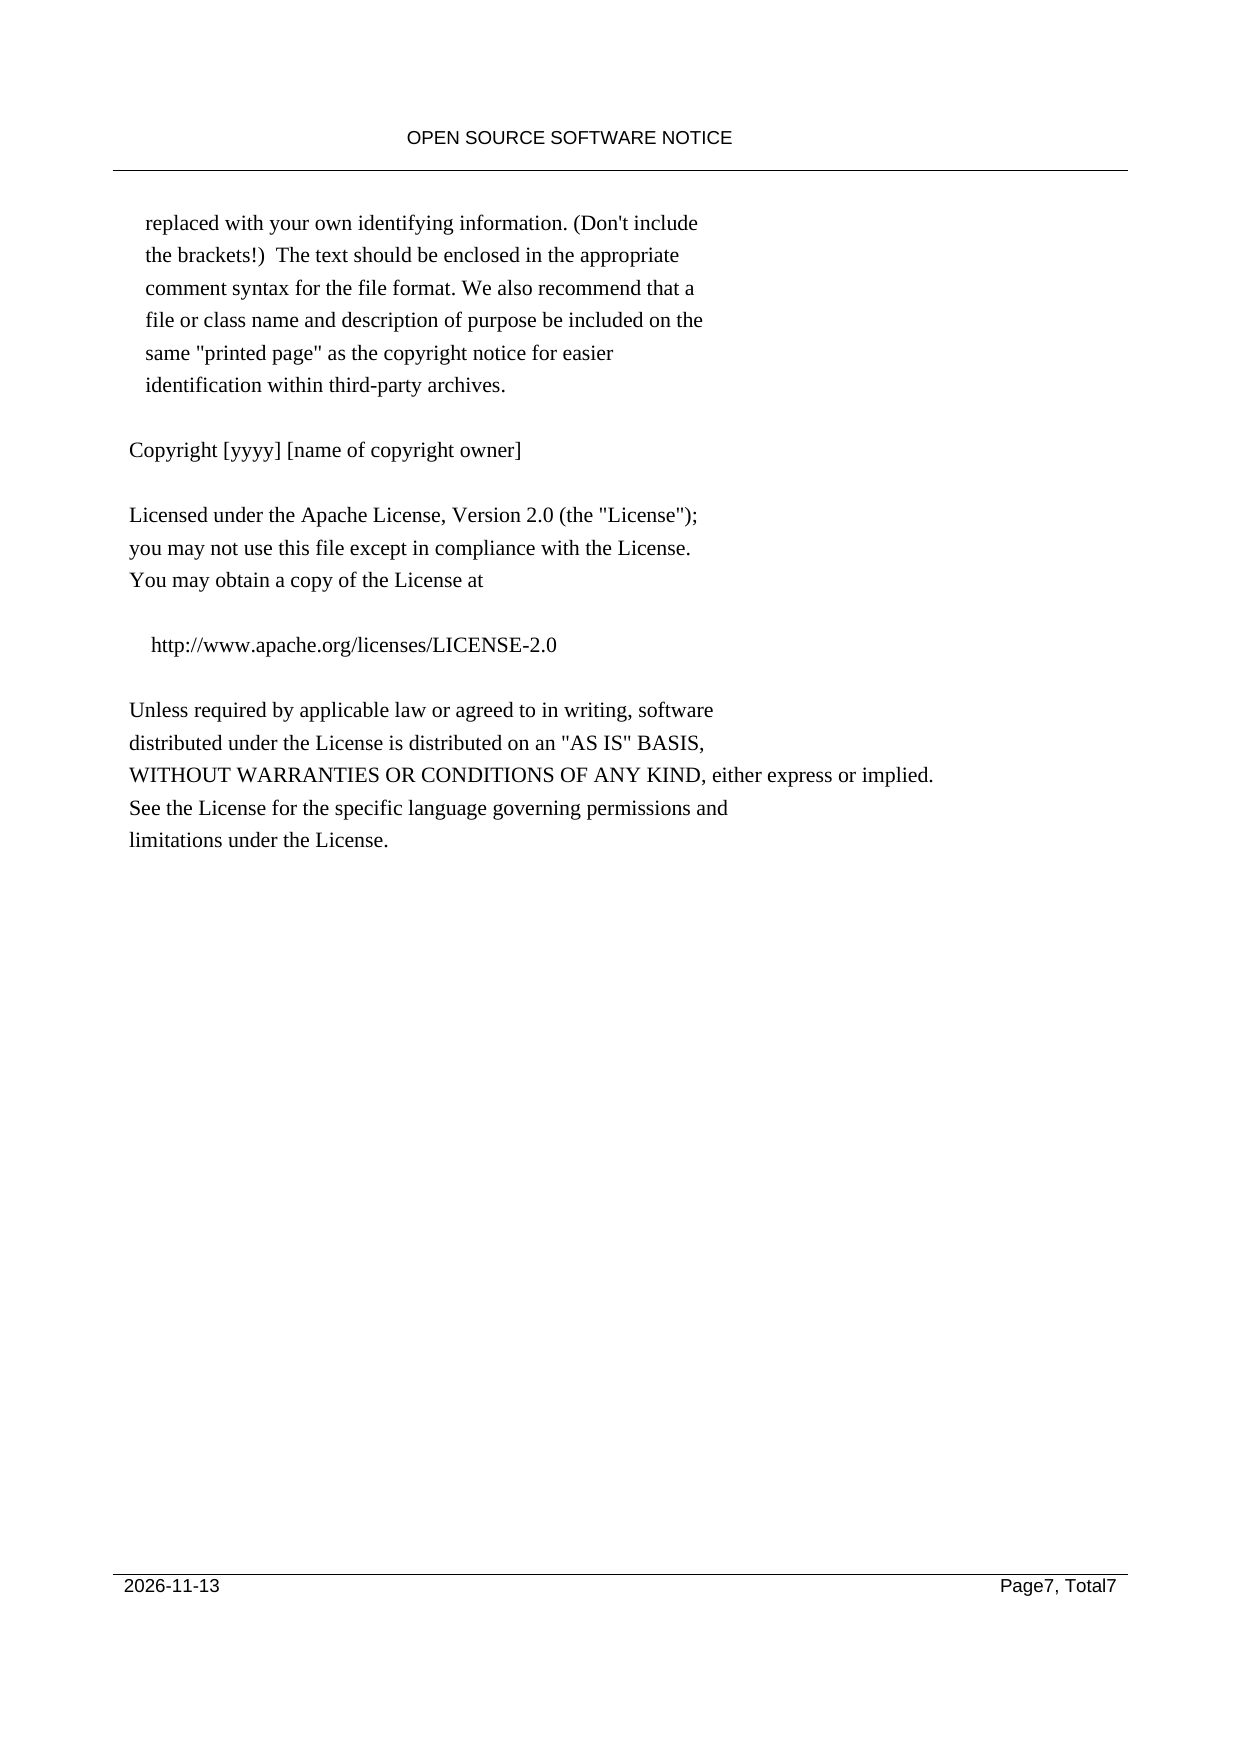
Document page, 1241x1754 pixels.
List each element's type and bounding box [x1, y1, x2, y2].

text [112, 206, 1128, 856]
